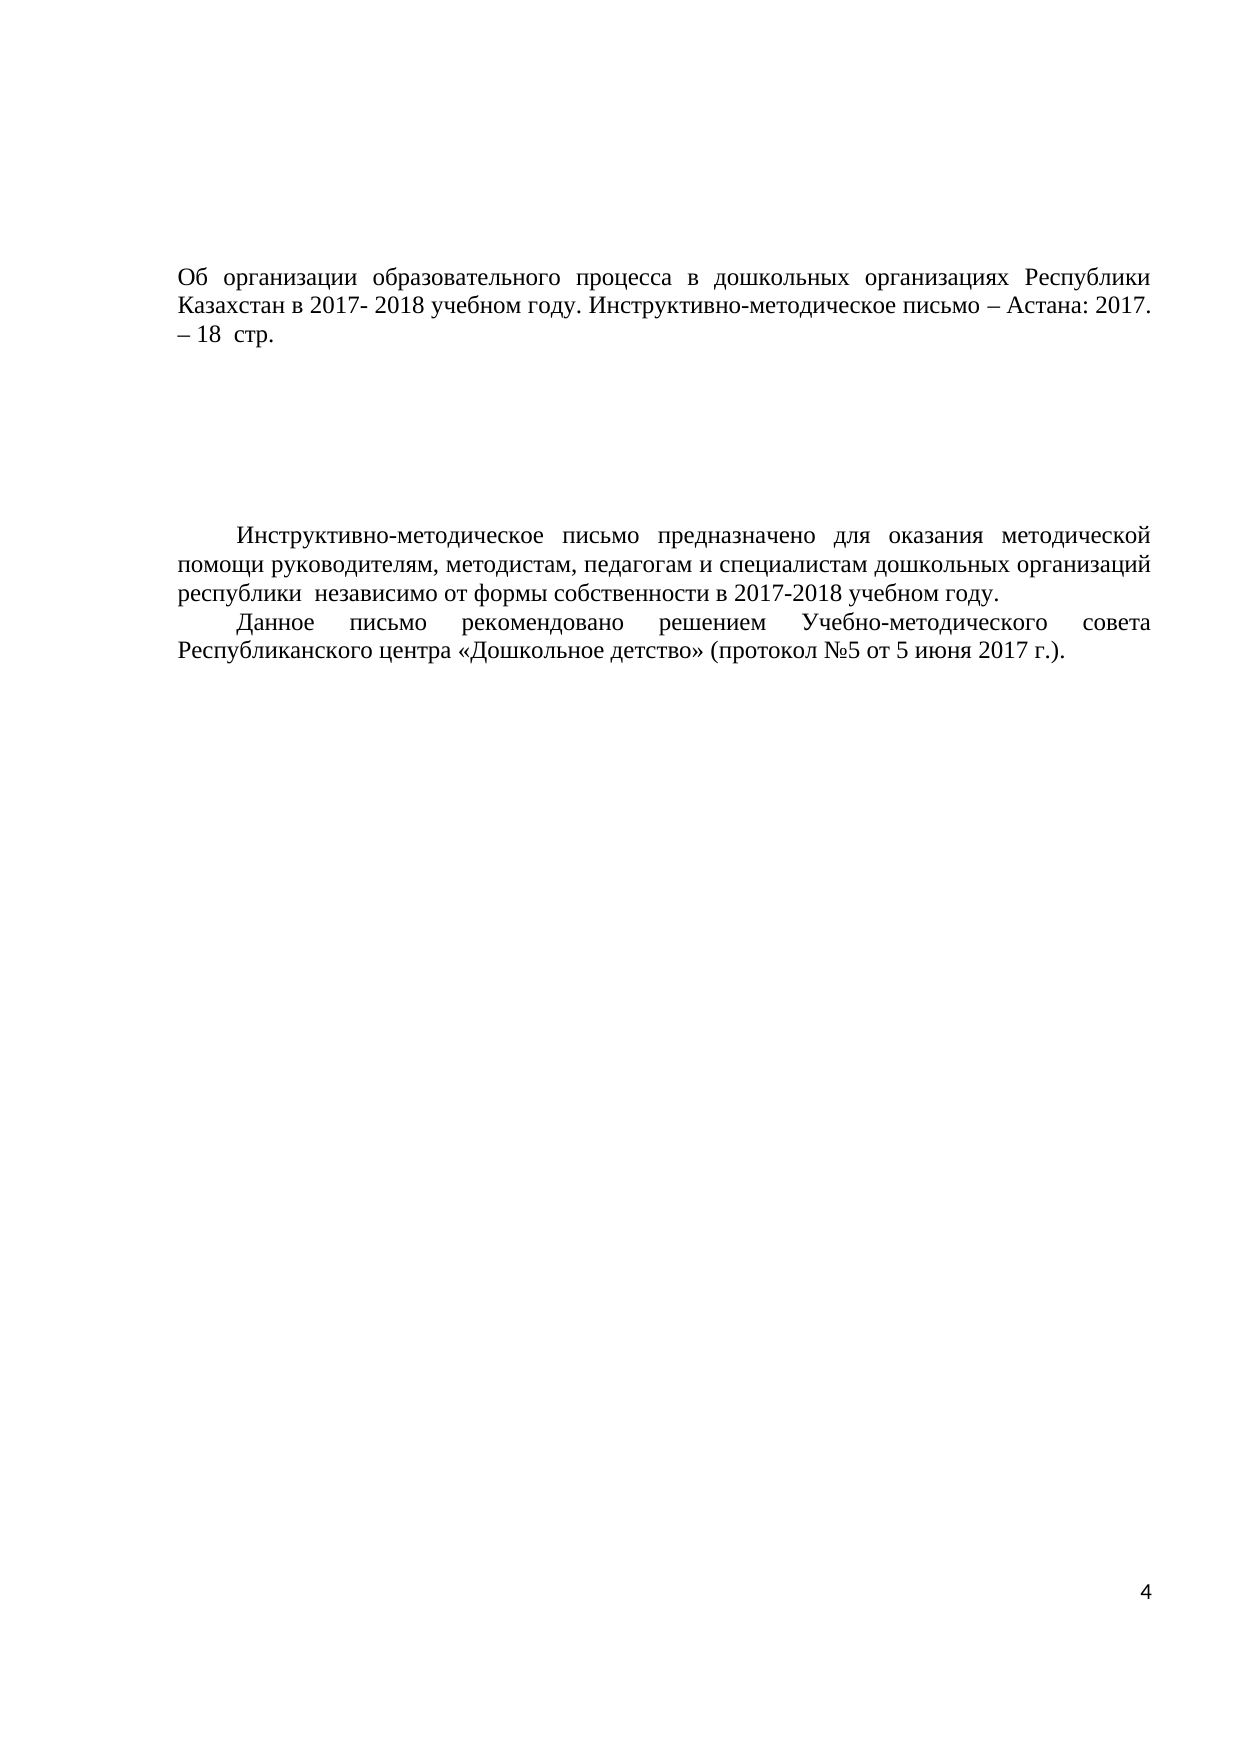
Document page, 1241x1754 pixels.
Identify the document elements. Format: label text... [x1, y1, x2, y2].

text Инструктивно-методическое письмо предназначено для оказания методической помощи руководителям, методистам, педагогам и специалистам дошкольных организаций республики независимо от формы собственности в 2017-2018 учебном году. [177, 521, 1152, 607]
text Об организации образовательного процесса в дошкольных организациях Республики Казахстан в 2017- 2018 учебном году. Инструктивно-методическое письмо – Астана: 2017. – 18 стр. [177, 262, 1152, 348]
text Данное письмо рекомендовано решением Учебно-методического совета Республиканского центра «Дошкольное детство» (протокол №5 от 5 июня 2017 г.). [177, 607, 1152, 664]
